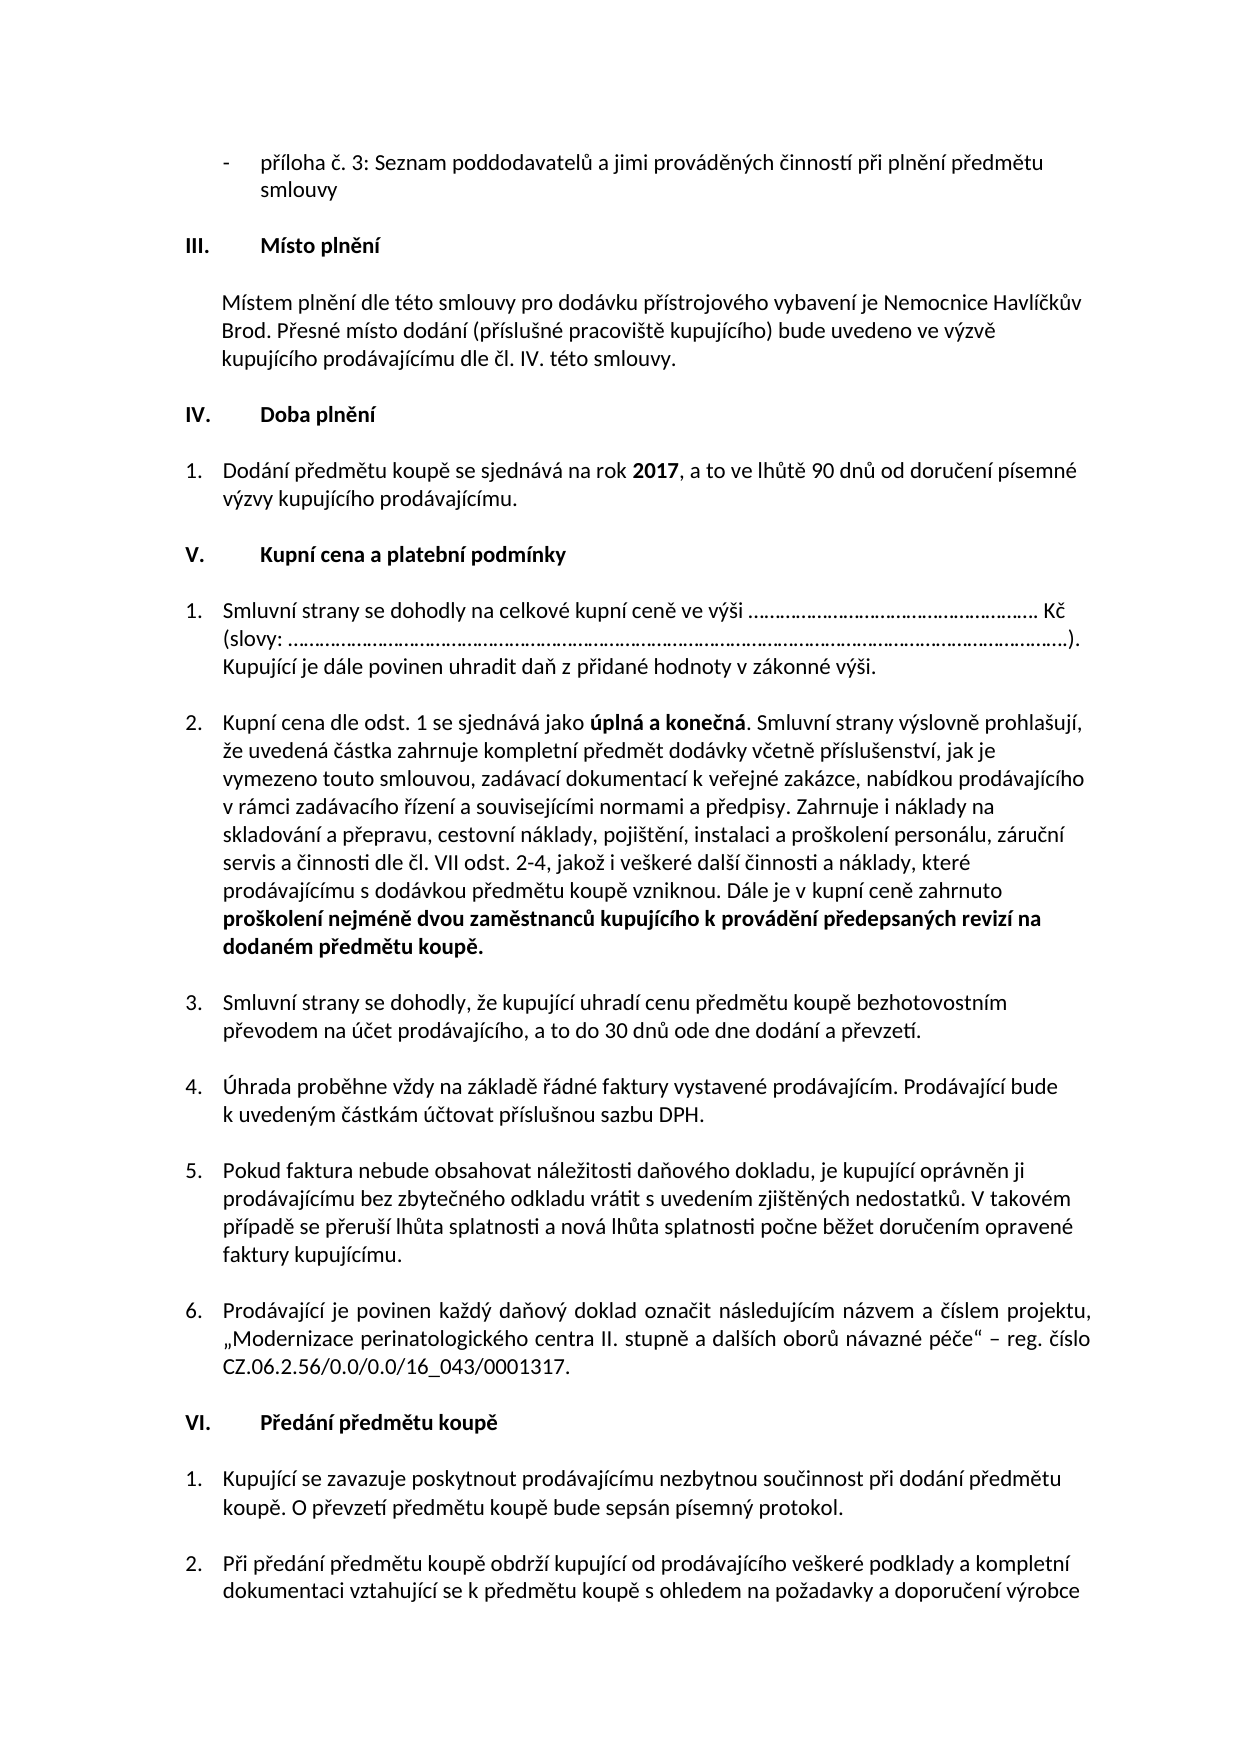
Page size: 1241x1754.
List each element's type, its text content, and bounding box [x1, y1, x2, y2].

list Pokud faktura nebude obsahovat náležitosti daňového dokladu, je kupující oprávněn ji prodávajícímu bez zbytečného odkladu vrátit s uvedením zjištěných nedostatků. V takovém případě se přeruší lhůta splatnosti a nová lhůta splatnosti počne běžet doručením opravené faktury kupujícímu. [185, 1156, 1093, 1268]
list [185, 1549, 1093, 1605]
list příloha č. 3: Seznam poddodavatelů a jimi prováděných činností při plnění předmětu smlouvy [223, 148, 1093, 204]
list Prodávající je povinen každý daňový doklad označit následujícím názvem a číslem projektu, „Modernizace perinatologického centra II. stupně a dalších oborů návazné péče“ – reg. číslo CZ.06.2.56/0.0/0.0/16_043/0001317. [185, 1296, 1093, 1381]
text Místem plnění dle této smlouvy pro dodávku přístrojového vybavení je Nemocnice Havlíčkův Brod. Přesné místo dodání (příslušné pracoviště kupujícího) bude uvedeno ve výzvě kupujícího prodávajícímu dle čl. IV. této smlouvy. [221, 288, 1093, 372]
list Kupující je dále povinen uhradit daň z přidané hodnoty v zákonné výši. [223, 652, 1093, 680]
list Smluvní strany se dohodly, že kupující uhradí cenu předmětu koupě bezhotovostním převodem na účet prodávajícího, a to do 30 dnů ode dne dodání a převzetí. [185, 988, 1093, 1044]
list Kupní cena dle odst. 1 se sjednává jako úplná a konečná. Smluvní strany výslovně prohlašují, že uvedená částka zahrnuje kompletní předmět dodávky včetně příslušenství, jak je vymezeno touto smlouvou, zadávací dokumentací k veřejné zakázce, nabídkou prodávajícího v rámci zadávacího řízení a souvisejícími normami a předpisy. Zahrnuje i náklady na skladování a přepravu, cestovní náklady, pojištění, instalaci a proškolení personálu, záruční servis a činnosti dle čl. VII odst. 2-4, jakož i veškeré další činnosti a náklady, které prodávajícímu s dodávkou předmětu koupě vzniknou. Dále je v kupní ceně zahrnuto proškolení nejméně dvou zaměstnanců kupujícího k provádění předepsaných revizí na dodaném předmětu koupě. [185, 708, 1093, 960]
list Kupní cena a platební podmínky [185, 540, 1093, 568]
list Smluvní strany se dohodly na celkové kupní ceně ve výši ………………………………………………. Kč [185, 596, 1093, 624]
list Místo plnění [185, 232, 1093, 260]
list (slovy: ………………………………………………………………………………………………………………………………….). [223, 624, 1093, 652]
list Doba plnění [185, 400, 1093, 428]
list Předání předmětu koupě [185, 1408, 1093, 1437]
list Dodání předmětu koupě se sjednává na rok 2017, a to ve lhůtě 90 dnů od doručení písemné výzvy kupujícího prodávajícímu. [185, 456, 1093, 512]
list Kupující se zavazuje poskytnout prodávajícímu nezbytnou součinnost při dodání předmětu koupě. O převzetí předmětu koupě bude sepsán písemný protokol. [185, 1464, 1093, 1521]
list Úhrada proběhne vždy na základě řádné faktury vystavené prodávajícím. Prodávající bude k uvedeným částkám účtovat příslušnou sazbu DPH. [185, 1072, 1093, 1128]
